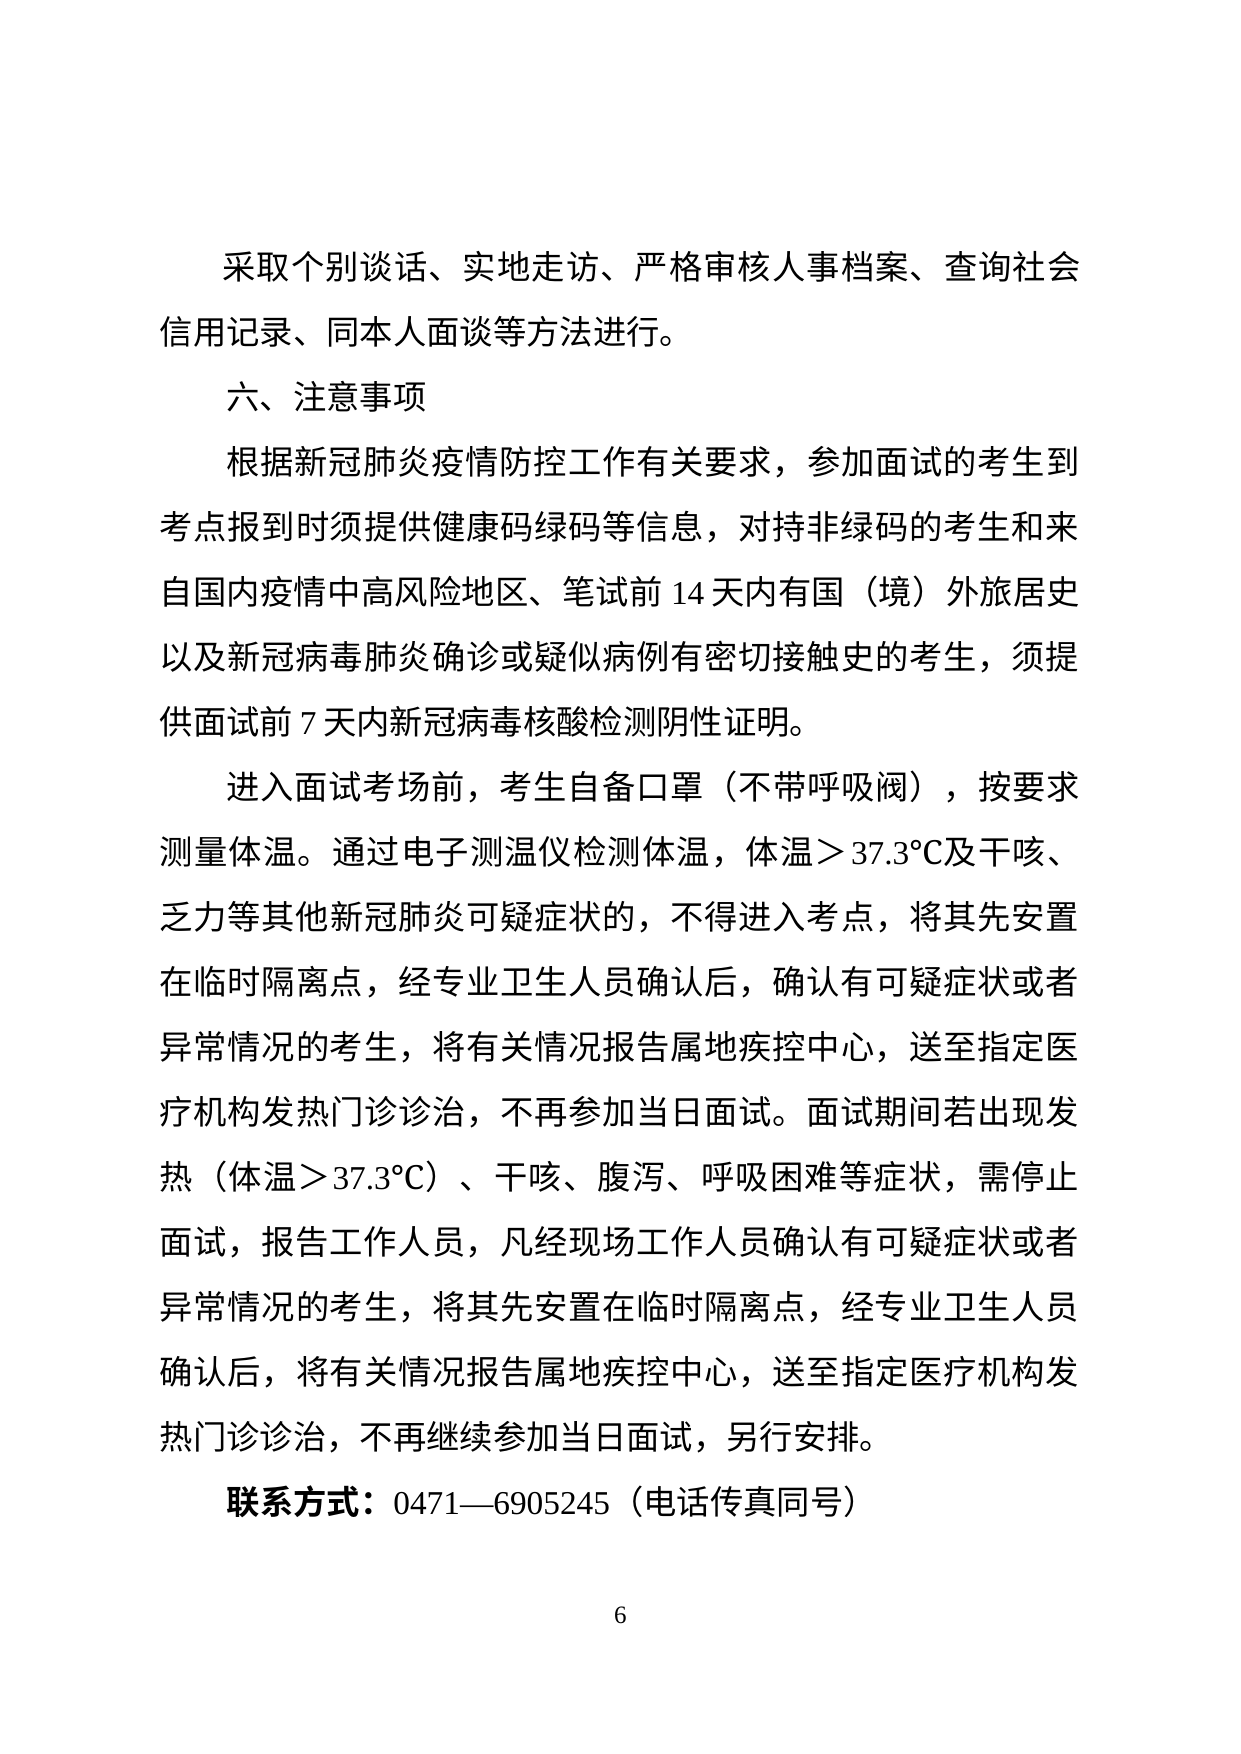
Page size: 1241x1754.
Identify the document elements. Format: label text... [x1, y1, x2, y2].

text 采取个别谈话、实地走访、严格审核人事档案、查询社会信用记录、同本人面谈等方法进行。 [159, 233, 1081, 363]
text 六、注意事项 [159, 363, 1081, 428]
text 联系方式：0471—6905245（电话传真同号） [159, 1468, 1081, 1533]
text 根据新冠肺炎疫情防控工作有关要求，参加面试的考生到考点报到时须提供健康码绿码等信息，对持非绿码的考生和来自国内疫情中高风险地区、笔试前14天内有国（境）外旅居史以及新冠病毒肺炎确诊或疑似病例有密切接触史的考生，须提供面试前7天内新冠病毒核酸检测阴性证明。 [159, 428, 1081, 753]
text 进入面试考场前，考生自备口罩（不带呼吸阀），按要求测量体温。通过电子测温仪检测体温，体温＞37.3℃及干咳、乏力等其他新冠肺炎可疑症状的，不得进入考点，将其先安置在临时隔离点，经专业卫生人员确认后，确认有可疑症状或者异常情况的考生，将有关情况报告属地疾控中心，送至指定医疗机构发热门诊诊治，不再参加当日面试。面试期间若出现发热（体温＞37.3℃）、干咳、腹泻、呼吸困难等症状，需停止面试，报告工作人员，凡经现场工作人员确认有可疑症状或者异常情况的考生，将其先安置在临时隔离点，经专业卫生人员确认后，将有关情况报告属地疾控中心，送至指定医疗机构发热门诊诊治，不再继续参加当日面试，另行安排。 [159, 753, 1081, 1468]
